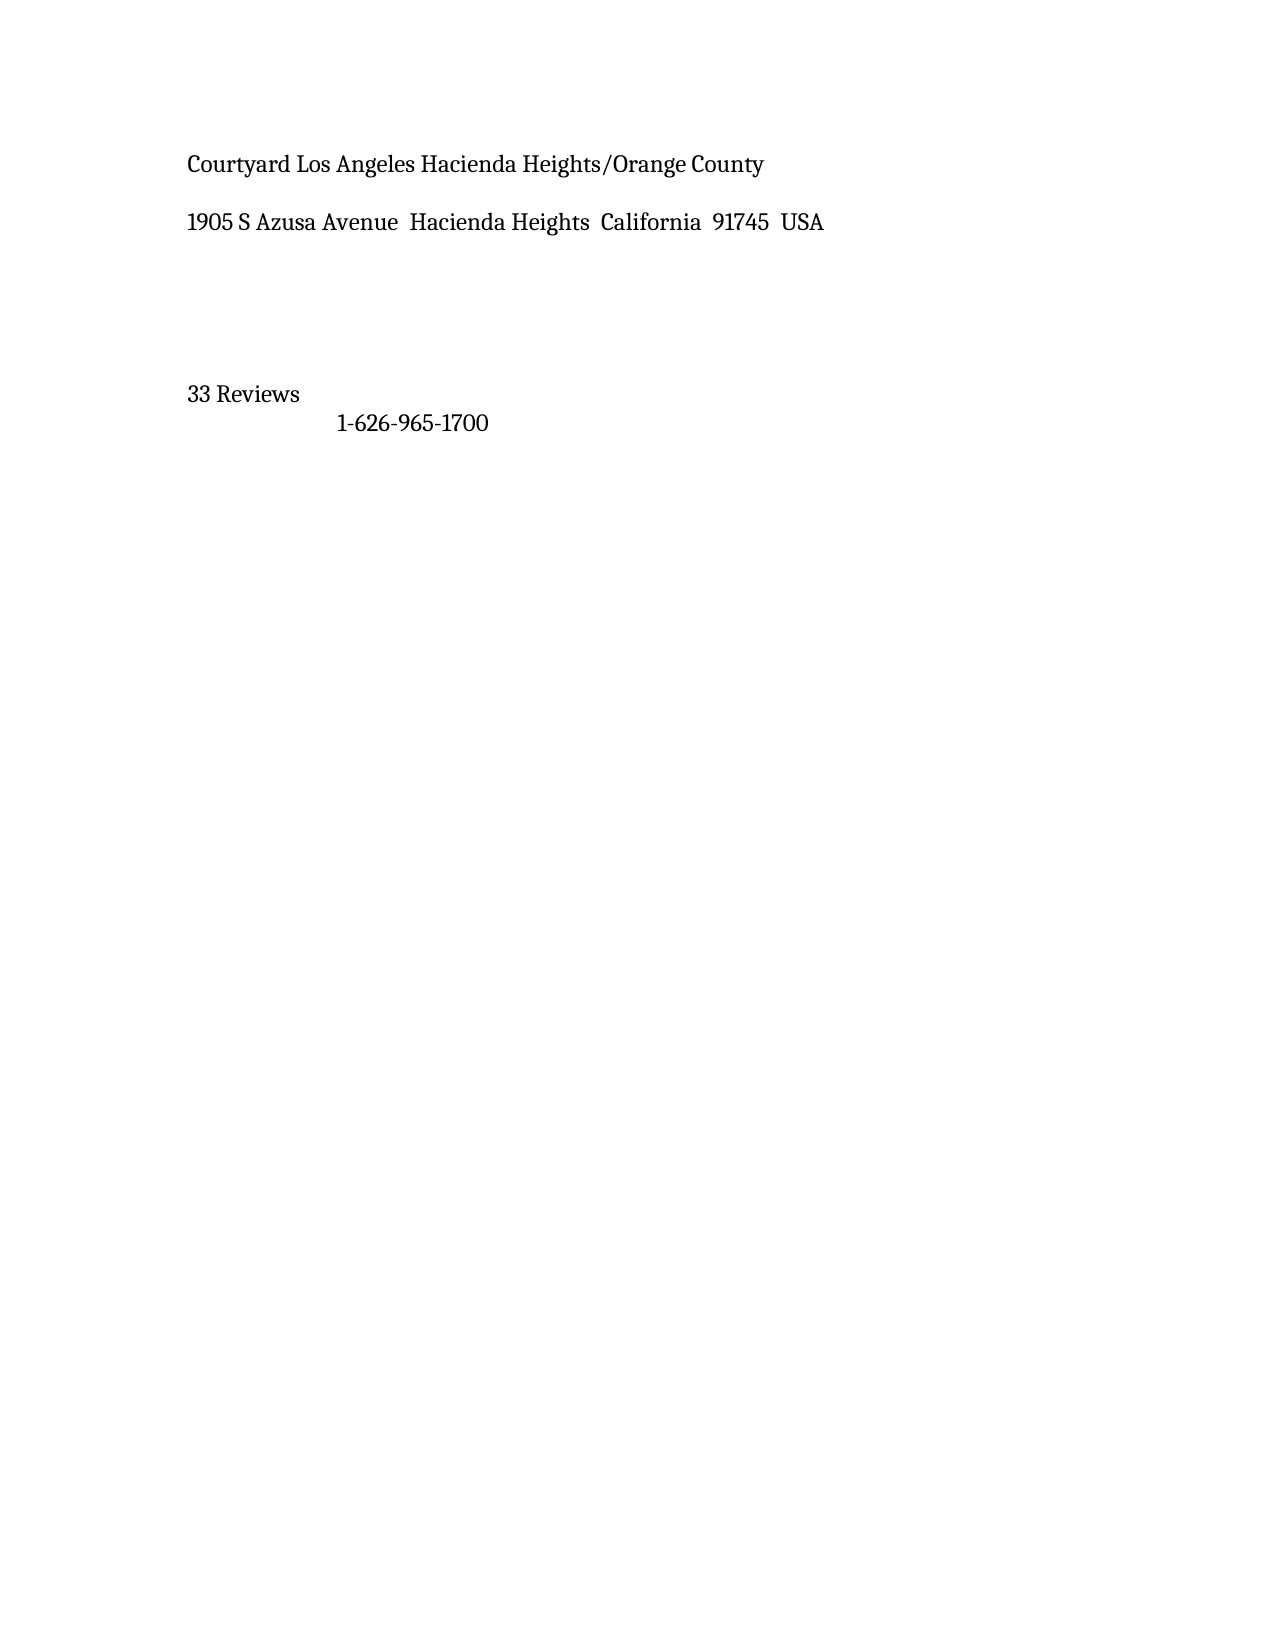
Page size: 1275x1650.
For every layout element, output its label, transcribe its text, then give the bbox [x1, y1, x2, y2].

text Courtyard Los Angeles Hacienda Heights/Orange County [187, 150, 1087, 179]
text 1905 S Azusa Avenue Hacienda Heights California 91745 USA [187, 207, 1087, 236]
text 33 Reviews [187, 380, 1087, 409]
text 1-626-965-1700 [187, 409, 1087, 437]
